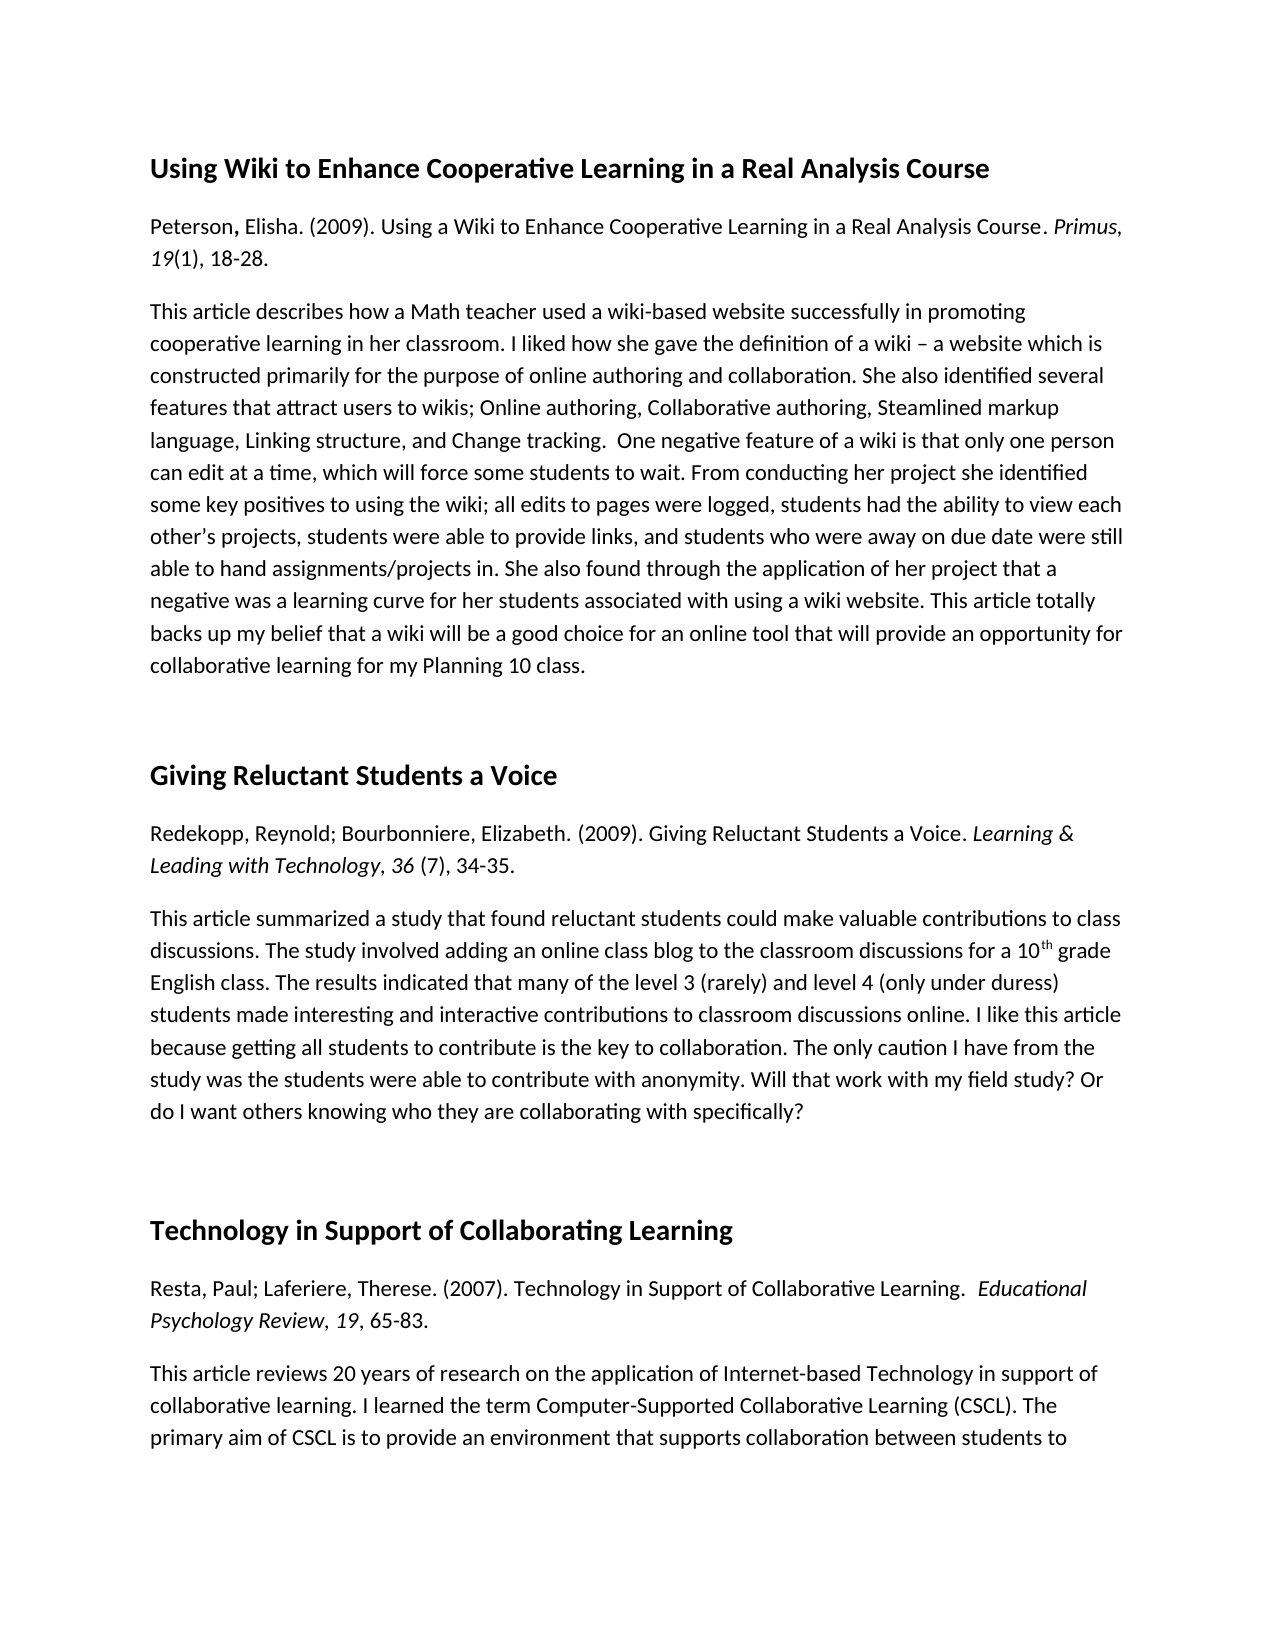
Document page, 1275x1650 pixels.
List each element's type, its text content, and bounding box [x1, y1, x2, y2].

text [150, 1359, 1125, 1451]
text Resta, Paul; Laferiere, Therese. (2007). Technology in Support of Collaborative Learning. Educational Psychology Review, 19, 65-83. [150, 1274, 1125, 1334]
text Redekopp, Reynold; Bourbonniere, Elizabeth. (2009). Giving Reluctant Students a Voice. Learning & Leading with Technology, 36 (7), 34-35. [150, 819, 1125, 879]
text This article describes how a Math teacher used a wiki-based website successfully in promoting cooperative learning in her classroom. I liked how she gave the definition of a wiki – a website which is constructed primarily for the purpose of online authoring and collaboration. She also identified several features that attract users to wikis; Online authoring, Collaborative authoring, Steamlined markup language, Linking structure, and Change tracking. One negative feature of a wiki is that only one person can edit at a time, which will force some students to wait. From conducting her project she identified some key positives to using the wiki; all edits to pages were logged, students had the ability to view each other’s projects, students were able to provide links, and students who were away on due date were still able to hand assignments/projects in. She also found through the application of her project that a negative was a learning curve for her students associated with using a wiki website. This article totally backs up my belief that a wiki will be a good choice for an online tool that will provide an opportunity for collaborative learning for my Planning 10 class. [150, 297, 1125, 679]
text This article summarized a study that found reluctant students could make valuable contributions to class discussions. The study involved adding an online class blog to the classroom discussions for a 10th grade English class. The results indicated that many of the level 3 (rarely) and level 4 (only under duress) students made interesting and interactive contributions to classroom discussions online. I like this article because getting all students to contribute is the key to collaboration. The only caution I have from the study was the students were able to contribute with anonymity. Will that work with my field study? Or do I want others knowing who they are collaborating with specifically? [150, 904, 1125, 1125]
text Technology in Support of Collaborating Learning [150, 1212, 1125, 1248]
text Giving Reluctant Students a Voice [150, 757, 1125, 793]
text Peterson, Elisha. (2009). Using a Wiki to Enhance Cooperative Learning in a Real Analysis Course. Primus, 19(1), 18-28. [150, 212, 1125, 272]
text Using Wiki to Enhance Cooperative Learning in a Real Analysis Course [150, 150, 1125, 186]
